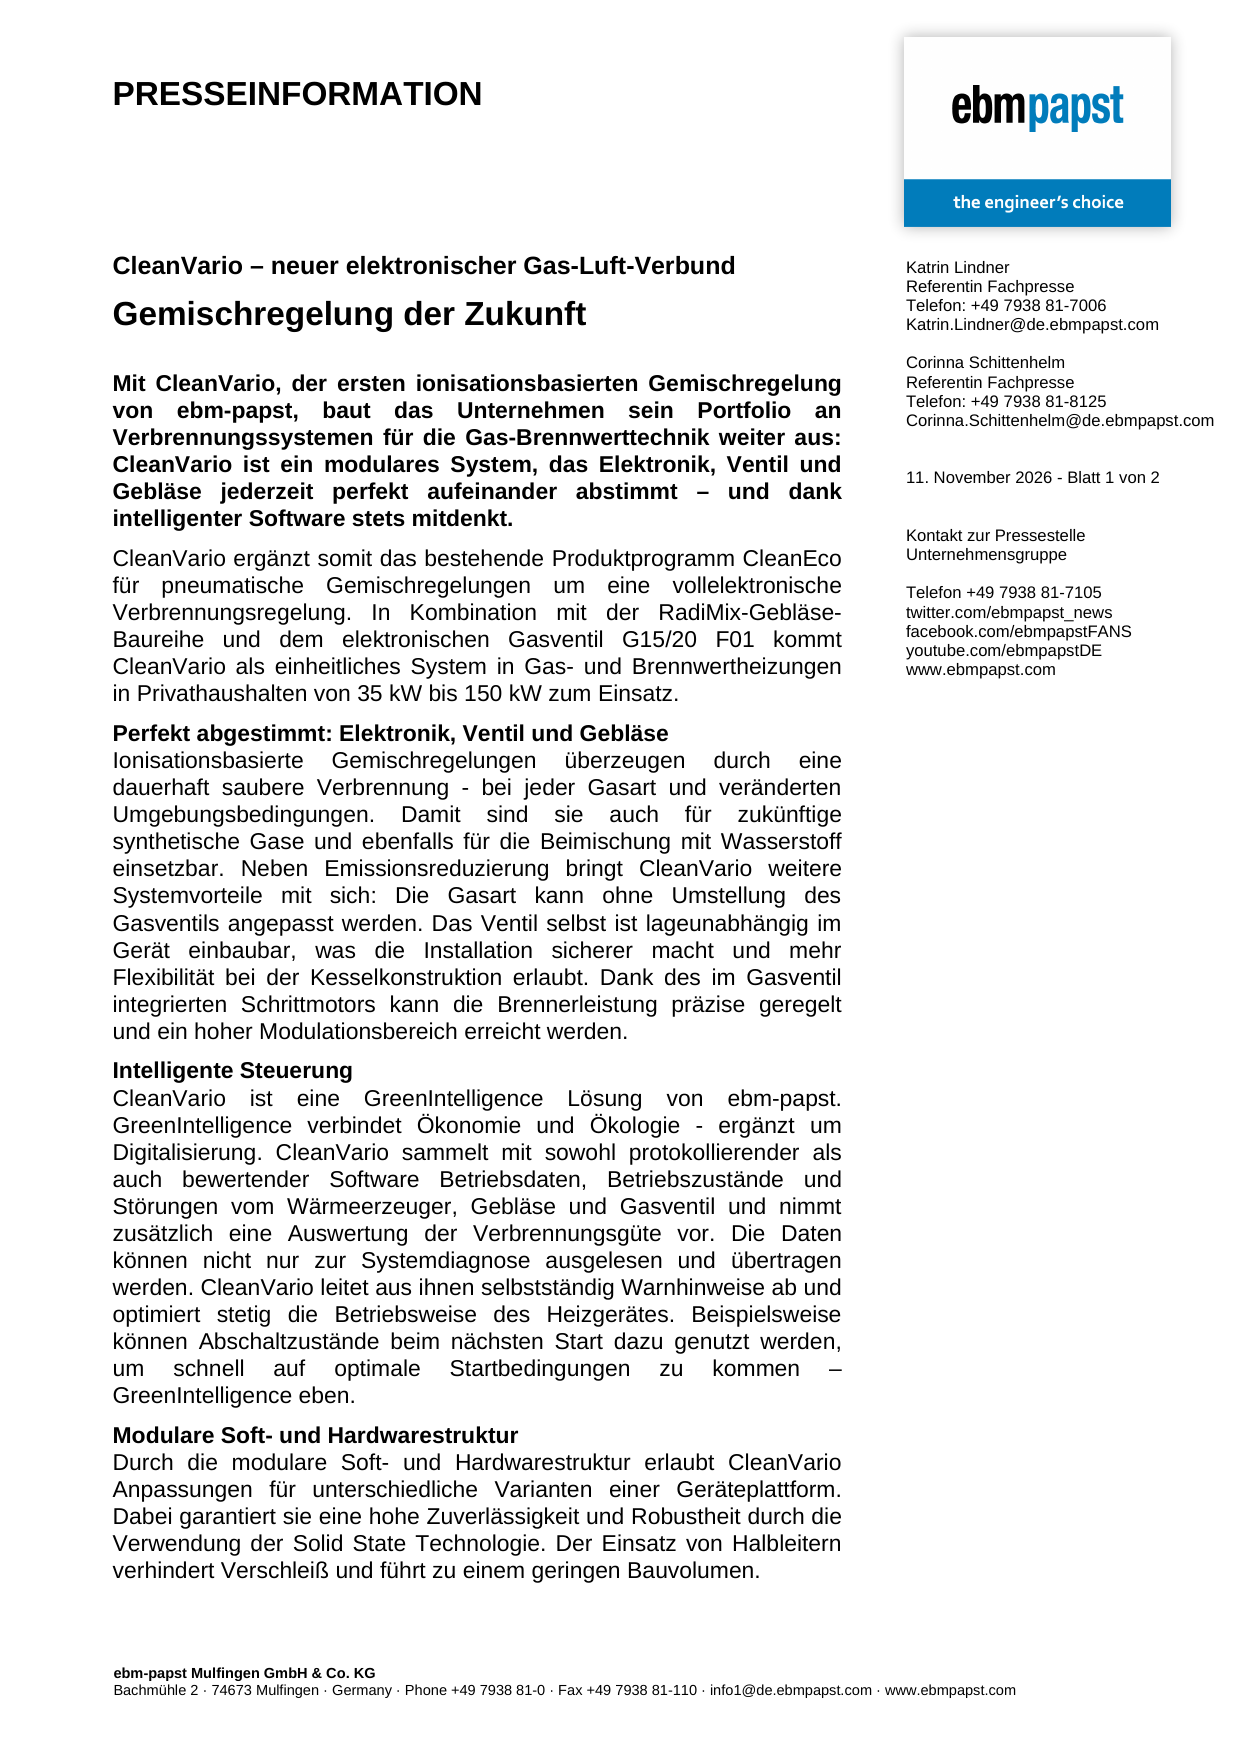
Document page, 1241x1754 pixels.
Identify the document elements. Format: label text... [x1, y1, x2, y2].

text Perfekt abgestimmt: Elektronik, Ventil und Gebläse [112, 719, 842, 746]
text Mit CleanVario, der ersten ionisationsbasierten Gemischregelung von ebm-papst, baut das Unternehmen sein Portfolio an Verbrennungssystemen für die Gas-Brennwerttechnik weiter aus: CleanVario ist ein modulares System, das Elektronik, Ventil und Gebläse jederzeit perfekt aufeinander abstimmt – und dank intelligenter Software stets mitdenkt. [112, 430, 842, 532]
text Modulare Soft- und Hardwarestruktur [112, 1421, 842, 1448]
text CleanVario ergänzt somit das bestehende Produktprogramm CleanEco für pneumatische Gemischregelungen um eine vollelektronische Verbrennungsregelung. In Kombination mit der RadiMix-Gebläse-Baureihe und dem elektronischen Gasventil G15/20 F01 kommt CleanVario als einheitliches System in Gas- und Brennwertheizungen in Privathaushalten von 35 kW bis 150 kW zum Einsatz. [112, 605, 842, 707]
text CleanVario ist eine GreenIntelligence Lösung von ebm-papst. GreenIntelligence verbindet Ökonomie und Ökologie - ergänzt um Digitalisierung. CleanVario sammelt mit sowohl protokollierender als auch bewertender Software Betriebsdaten, Betriebszustände und Störungen vom Wärmeerzeuger, Gebläse und Gasventil und nimmt zusätzlich eine Auswertung der Verbrennungsgüte vor. Die Daten können nicht nur zur Systemdiagnose ausgelesen und übertragen werden. CleanVario leitet aus ihnen selbstständig Warnhinweise ab und optimiert stetig die Betriebsweise des Heizgerätes. Beispielsweise können Abschaltzustände beim nächsten Start dazu genutzt werden, um schnell auf optimale Startbedingungen zu kommen – GreenIntelligence eben. [112, 1285, 842, 1409]
text Ionisationsbasierte Gemischregelungen überzeugen durch eine dauerhaft saubere Verbrennung - bei jeder Gasart und veränderten Umgebungsbedingungen. Damit sind sie auch für zukünftige synthetische Gase und ebenfalls für die Beimischung mit Wasserstoff einsetzbar. Neben Emissionsreduzierung bringt CleanVario weitere Systemvorteile mit sich: Die Gasart kann ohne Umstellung des Gasventils angepasst werden. Das Ventil selbst ist lageunabhängig im Gerät einbaubar, was die Installation sicherer macht und mehr Flexibilität bei der Kesselkonstruktion erlaubt. Dank des im Gasventil integrierten Schrittmotors kann die Brennerleistung präzise geregelt und ein hoher Modulationsbereich erreicht werden. [112, 746, 842, 1044]
text Intelligente Steuerung [112, 1057, 842, 1084]
picture [881, 14, 1194, 250]
text Durch die modulare Soft- und Hardwarestruktur erlaubt CleanVario Anpassungen für unterschiedliche Varianten einer Geräteplattform. Dabei garantiert sie eine hohe Zuverlässigkeit und Robustheit durch die Verwendung der Solid State Technologie. Der Einsatz von Halbleitern verhindert Verschleiß und führt zu einem geringen Bauvolumen. [112, 1536, 842, 1584]
